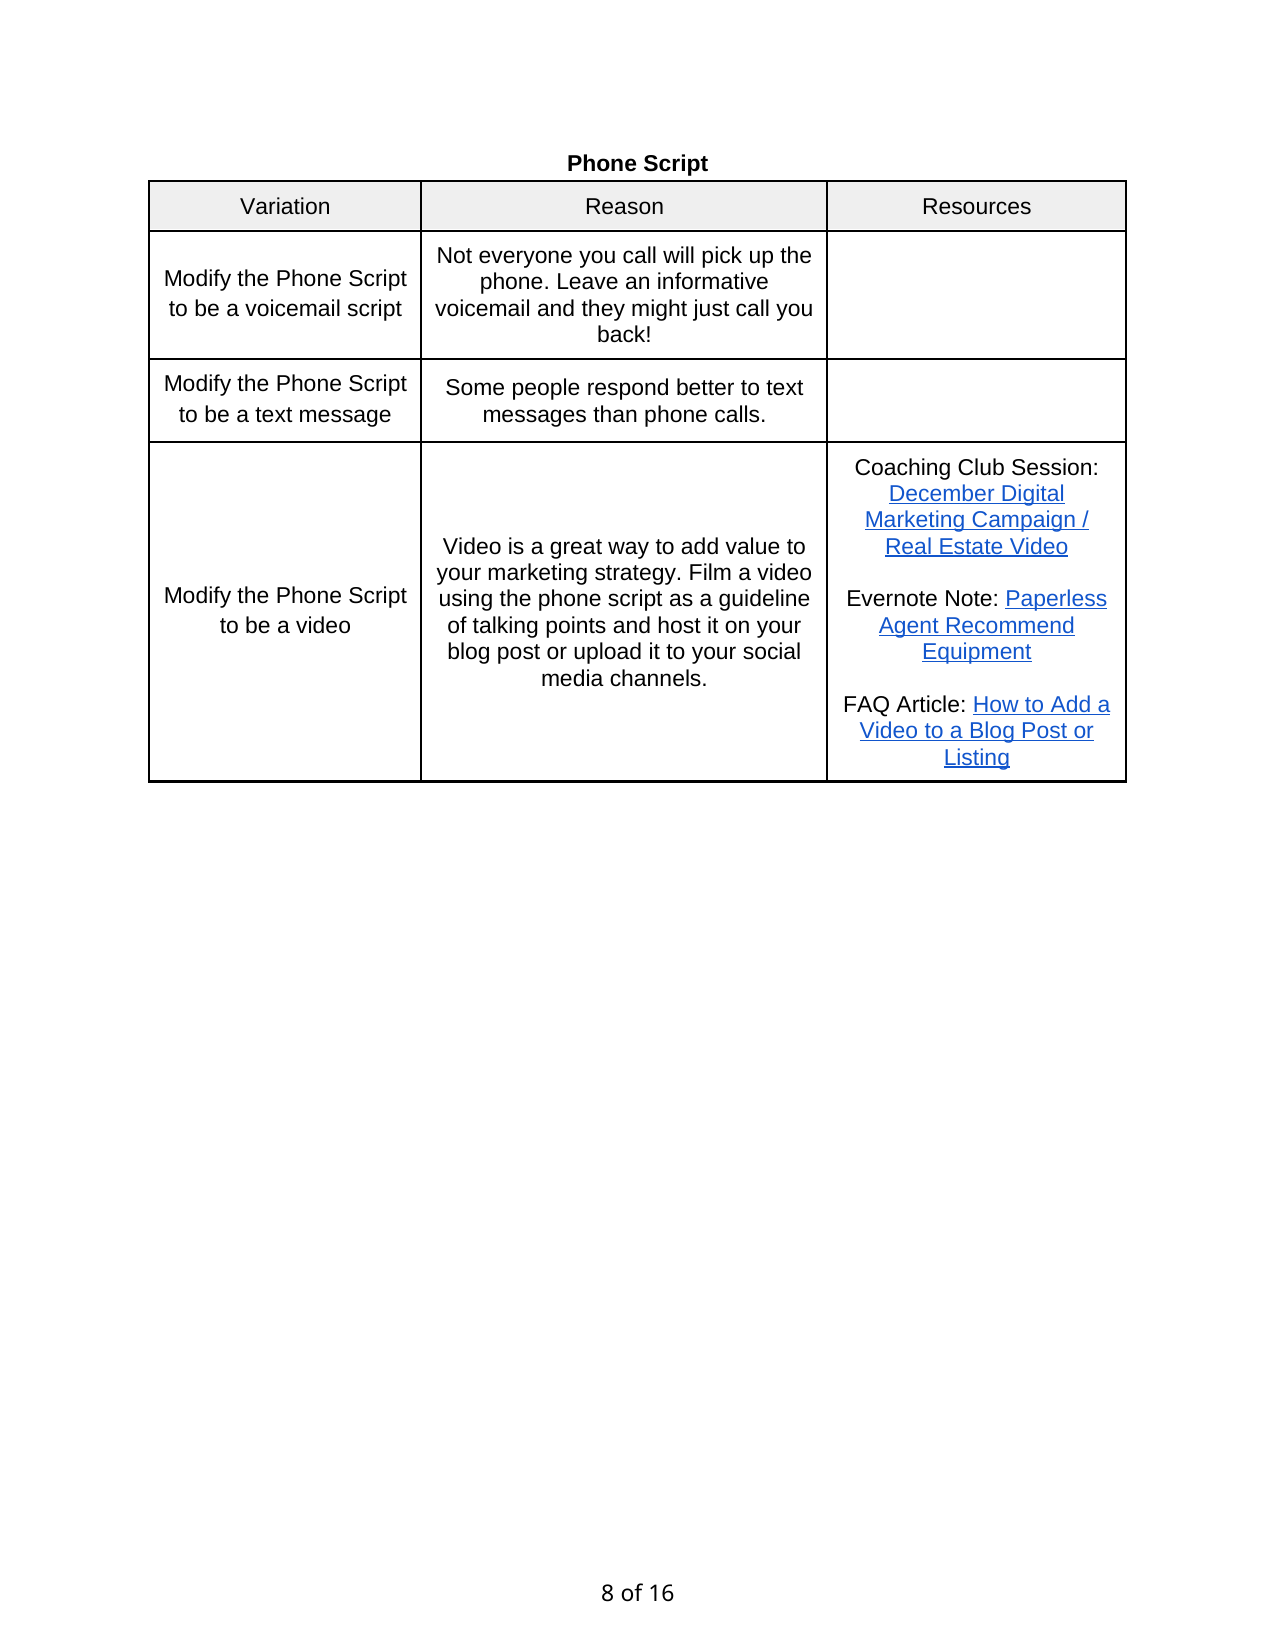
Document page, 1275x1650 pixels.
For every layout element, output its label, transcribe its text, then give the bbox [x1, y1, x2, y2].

subtitle Phone Script [150, 150, 1125, 176]
table_cell Modify the Phone Script to be a video [150, 443, 420, 780]
table_cell Modify the Phone Script to be a voicemail script [150, 232, 420, 358]
table_cell Not everyone you call will pick up the phone. Leave an informative voicemail and they might just call you back! [422, 232, 826, 358]
table_header Resources [828, 182, 1125, 229]
table_cell Coaching Club Session: December Digital Marketing Campaign / Real Estate Video Evernote Note: Paperless Agent Recommend Equipment FAQ Article: How to Add a Video to a Blog Post or Listing [828, 443, 1125, 780]
table_cell Modify the Phone Script to be a text message [150, 360, 420, 441]
table_cell [828, 232, 1125, 358]
table_cell Video is a great way to add value to your marketing strategy. Film a video using the phone script as a guideline of talking points and host it on your blog post or upload it to your social media channels. [422, 443, 826, 780]
table_header Variation [150, 182, 420, 229]
table_cell Some people respond better to text messages than phone calls. [422, 360, 826, 441]
table_header Reason [422, 182, 826, 229]
table_cell [828, 360, 1125, 441]
